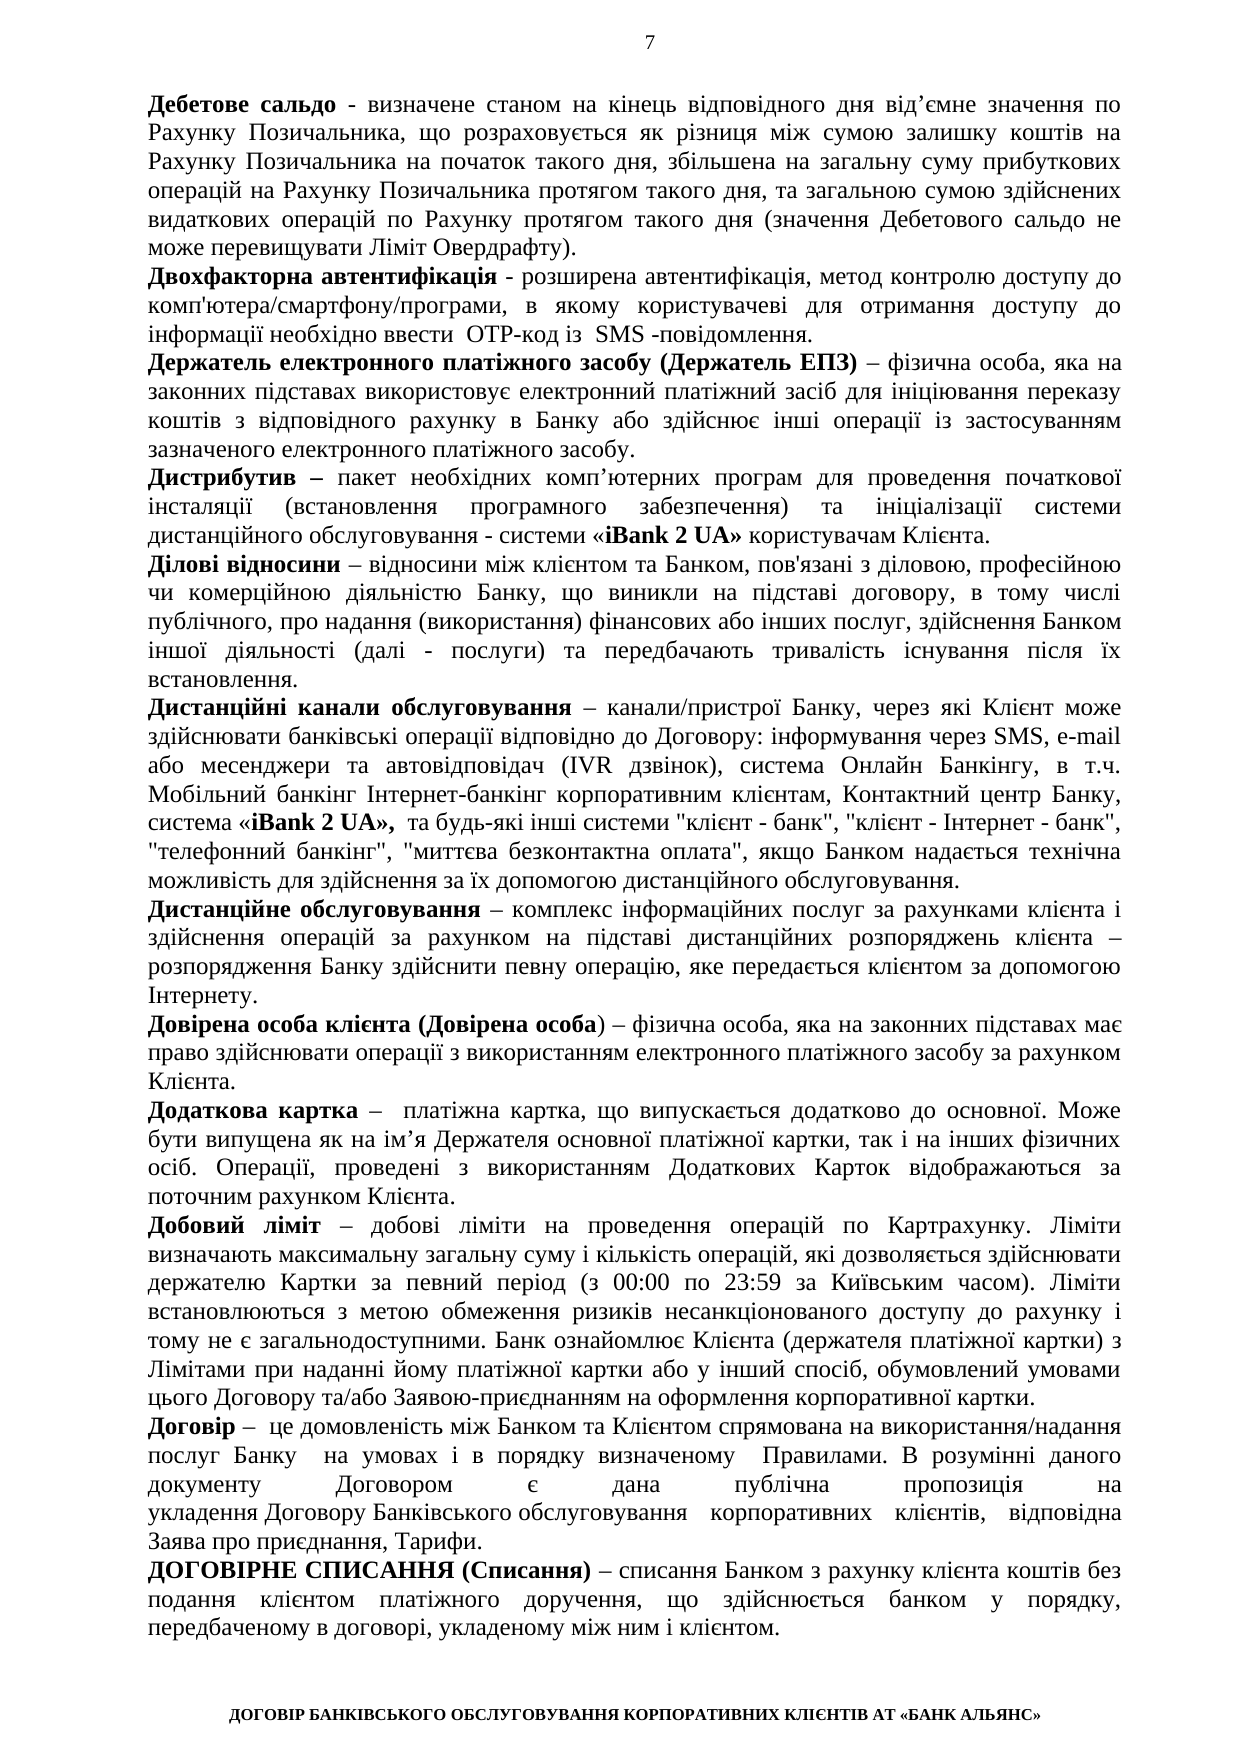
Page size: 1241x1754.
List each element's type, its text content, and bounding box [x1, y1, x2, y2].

text Держатель електронного платіжного засобу (Держатель ЕПЗ) – фізична особа, яка на законних підставах використовує електронний платіжний засіб для ініціювання переказу коштів з відповідного рахунку в Банку або здійснює інші операції із застосуванням зазначеного електронного платіжного засобу. [148, 347, 1122, 462]
text Дистрибутив – пакет необхідних комп’ютерних програм для проведення початкової інсталяції (встановлення програмного забезпечення) та ініціалізації системи дистанційного обслуговування - системи «iBank 2 UA» користувачам Клієнта. [148, 462, 1122, 549]
text Дистанційне обслуговування – комплекс інформаційних послуг за рахунками клієнта і здійснення операцій за рахунком на підставі дистанційних розпоряджень клієнта – розпорядження Банку здійснити певну операцію, яке передається клієнтом за допомогою Інтернету. [148, 894, 1122, 1009]
text Додаткова картка – платіжна картка, що випускається додатково до основної. Може бути випущена як на ім’я Держателя основної платіжної картки, так і на інших фізичних осіб. Операції, проведені з використанням Додаткових Карток відображаються за поточним рахунком Клієнта. [148, 1095, 1122, 1210]
text Дебетове сальдо - визначене станом на кінець відповідного дня від’ємне значення по Рахунку Позичальника, що розраховується як різниця між сумою залишку коштів на Рахунку Позичальника на початок такого дня, збільшена на загальну суму прибуткових операцій на Рахунку Позичальника протягом такого дня, та загальною сумою здійснених видаткових операцій по Рахунку протягом такого дня (значення Дебетового сальдо не може перевищувати Ліміт Овердрафту). [148, 89, 1122, 261]
text Ділові відносини – відносини між клієнтом та Банком, пов'язані з діловою, професійною чи комерційною діяльністю Банку, що виникли на підставі договору, в тому числі публічного, про надання (використання) фінансових або інших послуг, здійснення Банком іншої діяльності (далі - послуги) та передбачають тривалість існування після їх встановлення. [148, 549, 1122, 692]
text Добовий ліміт – добові ліміти на проведення операцій по Картрахунку. Ліміти визначають максимальну загальну суму і кількість операцій, які дозволяється здійснювати держателю Картки за певний період (з 00:00 по 23:59 за Київським часом). Ліміти встановлюються з метою обмеження ризиків несанкціонованого доступу до рахунку і тому не є загальнодоступними. Банк ознайомлює Клієнта (держателя платіжної картки) з Лімітами при наданні йому платіжної картки або у інший спосіб, обумовлений умовами цього Договору та/або Заявою-приєднанням на оформлення корпоративної картки. [148, 1210, 1122, 1411]
text Довірена особа клієнта (Довірена особа) – фізична особа, яка на законних підставах має право здійснювати операції з використанням електронного платіжного засобу за рахунком Клієнта. [148, 1009, 1122, 1095]
text Дистанційні канали обслуговування – канали/пристрої Банку, через які Клієнт може здійснювати банківські операції відповідно до Договору: інформування через SMS, e-mail або месенджери та автовідповідач (IVR дзвінок), система Онлайн Банкінгу, в т.ч. Мобільний банкінг Інтернет-банкінг корпоративним клієнтам, Контактний центр Банку, система «iBank 2 UA», та будь-які інші системи "клієнт - банк", "клієнт - Інтернет - банк", "телефонний банкінг", "миттєва безконтактна оплата", якщо Банком надається технічна можливість для здійснення за їх допомогою дистанційного обслуговування. [148, 692, 1122, 894]
text Договір – це домовленість між Банком та Клієнтом спрямована на використання/надання послуг Банку на умовах і в порядку визначеному Правилами. В розумінні даного документу Договором є дана публічна пропозиція на укладення Договору Банківського обслуговування корпоративних клієнтів, відповідна Заява про приєднання, Тарифи. [148, 1411, 1122, 1555]
text Двохфакторна автентифікація - розширена автентифікація, метод контролю доступу до комп'ютера/смартфону/програми, в якому користувачеві для отримання доступу до інформації необхідно ввести OTP-код із SMS -повідомлення. [148, 261, 1122, 347]
text ДОГОВІРНЕ СПИСАННЯ (Списання) – списання Банком з рахунку клієнта коштів без подання клієнтом платіжного доручення, що здійснюється банком у порядку, передбаченому в договорі, укладеному між ним і клієнтом. [148, 1555, 1122, 1641]
